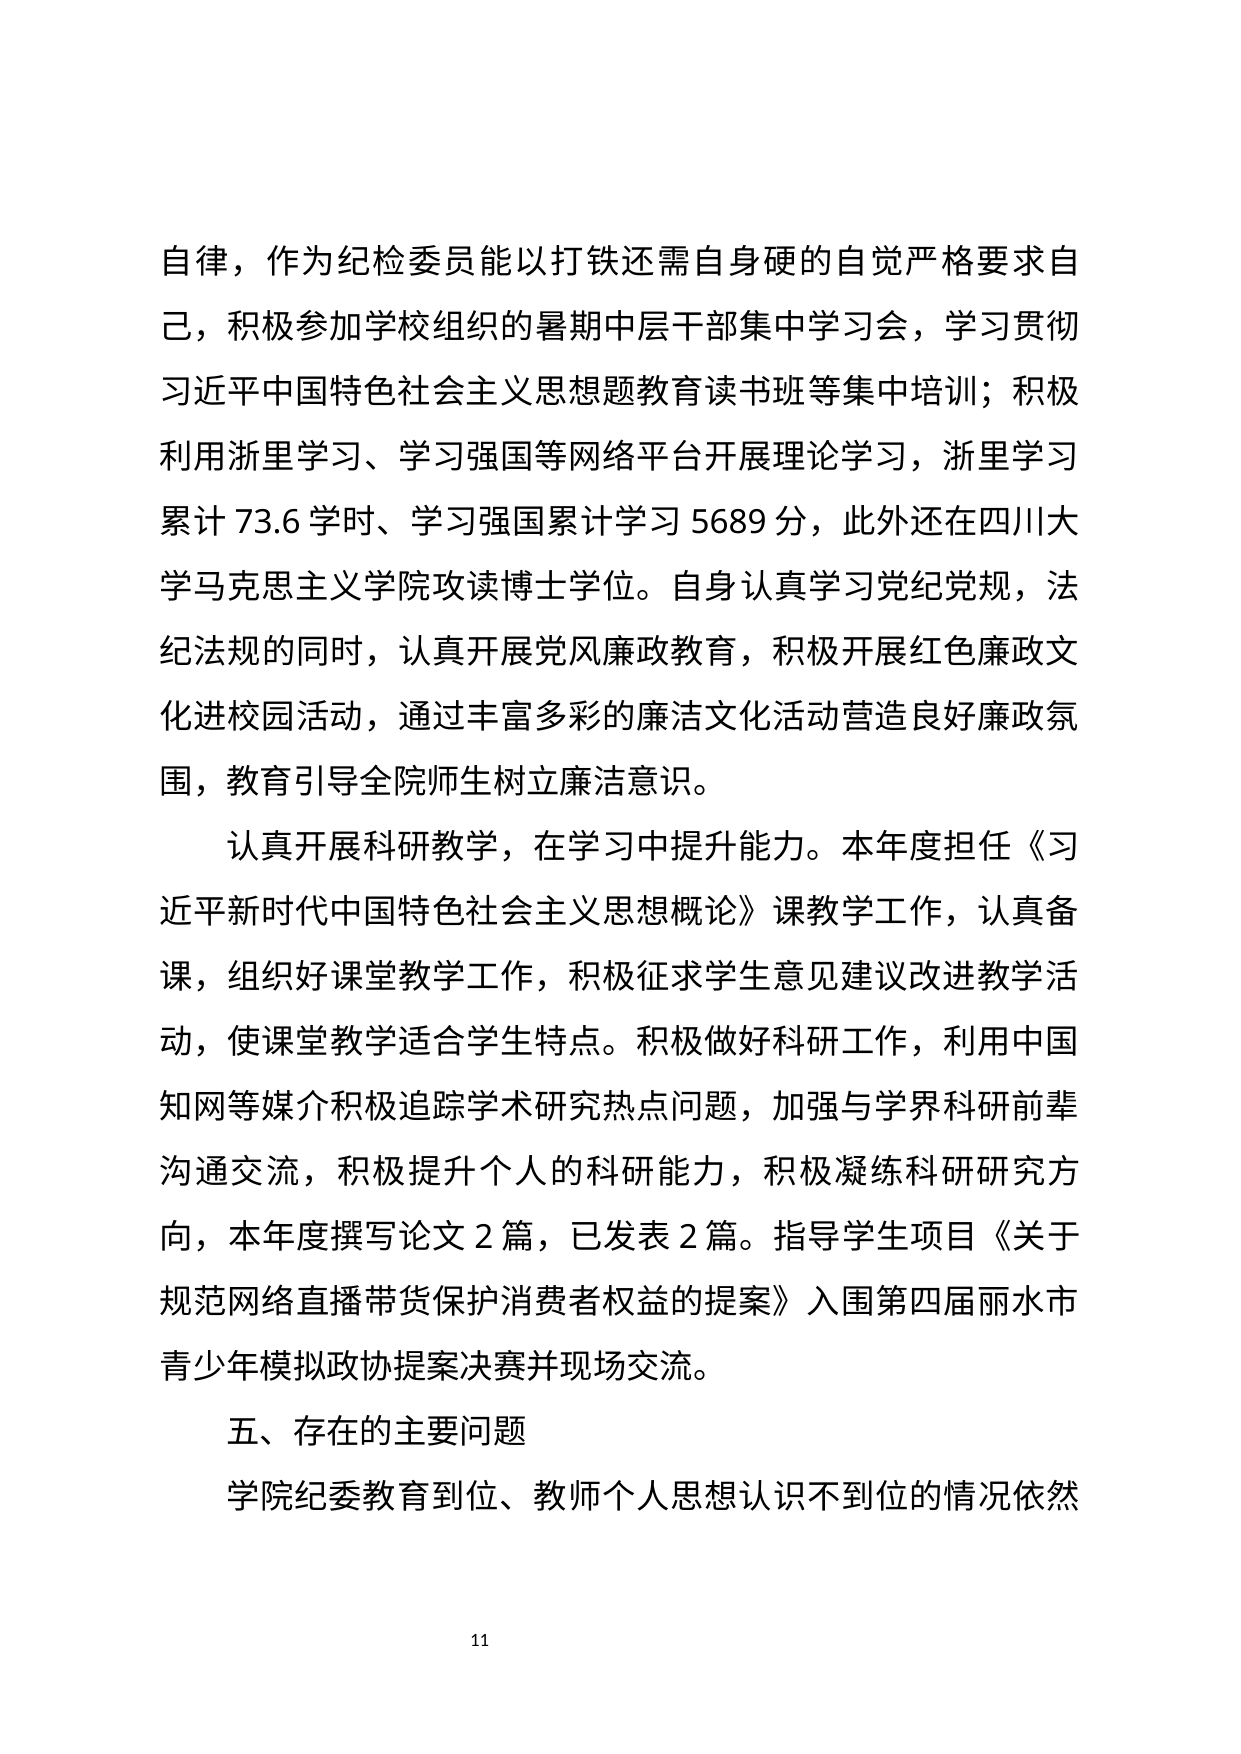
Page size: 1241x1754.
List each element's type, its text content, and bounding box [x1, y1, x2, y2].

text 五、存在的主要问题 [159, 1397, 1081, 1462]
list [159, 227, 1081, 812]
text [159, 1462, 1081, 1527]
list 认真开展科研教学，在学习中提升能力。本年度担任《习近平新时代中国特色社会主义思想概论》课教学工作，认真备课，组织好课堂教学工作，积极征求学生意见建议改进教学活动，使课堂教学适合学生特点。积极做好科研工作，利用中国知网等媒介积极追踪学术研究热点问题，加强与学界科研前辈沟通交流，积极提升个人的科研能力，积极凝练科研研究方向，本年度撰写论文2篇，已发表2篇。指导学生项目《关于规范网络直播带货保护消费者权益的提案》入围第四届丽水市青少年模拟政协提案决赛并现场交流。 [159, 812, 1081, 1397]
